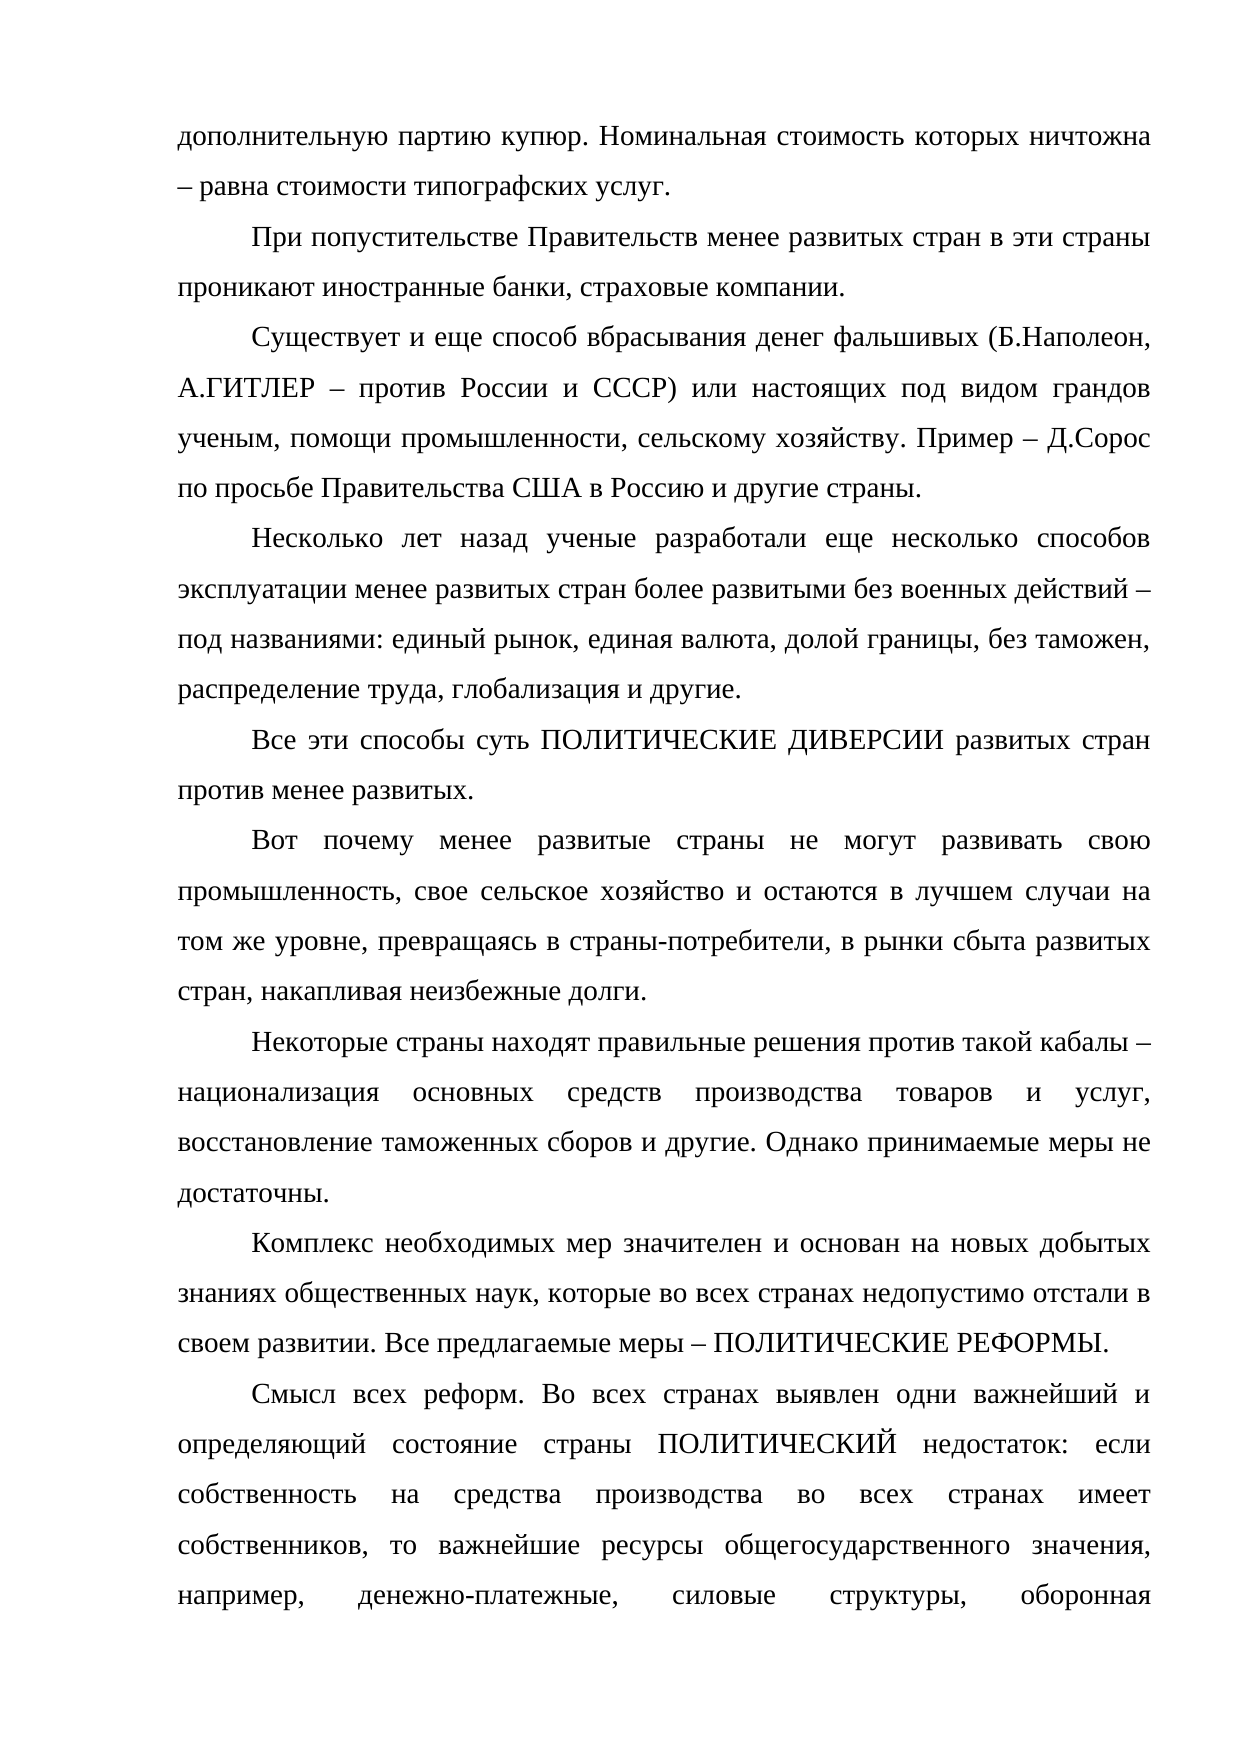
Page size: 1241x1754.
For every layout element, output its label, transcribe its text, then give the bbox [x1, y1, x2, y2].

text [177, 1376, 1152, 1611]
text Некоторые страны находят правильные решения против такой кабалы – национализация основных средств производства товаров и услуг, восстановление таможенных сборов и другие. Однако принимаемые меры не достаточны. [177, 1024, 1152, 1208]
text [177, 118, 1152, 202]
text Вот почему менее развитые страны не могут развивать свою промышленность, свое сельское хозяйство и остаются в лучшем случаи на том же уровне, превращаясь в страны-потребители, в рынки сбыта развитых стран, накапливая неизбежные долги. [177, 822, 1152, 1007]
text Несколько лет назад ученые разработали еще несколько способов эксплуатации менее развитых стран более развитыми без военных действий – под названиями: единый рынок, единая валюта, долой границы, без таможен, распределение труда, глобализация и другие. [177, 521, 1152, 705]
text При попустительстве Правительств менее развитых стран в эти страны проникают иностранные банки, страховые компании. [177, 219, 1152, 303]
text Все эти способы суть ПОЛИТИЧЕСКИЕ ДИВЕРСИИ развитых стран против менее развитых. [177, 722, 1152, 806]
text Комплекс необходимых мер значителен и основан на новых добытых знаниях общественных наук, которые во всех странах недопустимо отстали в своем развитии. Все предлагаемые меры – ПОЛИТИЧЕСКИЕ РЕФОРМЫ. [177, 1225, 1152, 1359]
text Существует и еще способ вбрасывания денег фальшивых (Б.Наполеон, А.ГИТЛЕР – против России и СССР) или настоящих под видом грандов ученым, помощи промышленности, сельскому хозяйству. Пример – Д.Сорос по просьбе Правительства США в Россию и другие страны. [177, 319, 1152, 504]
